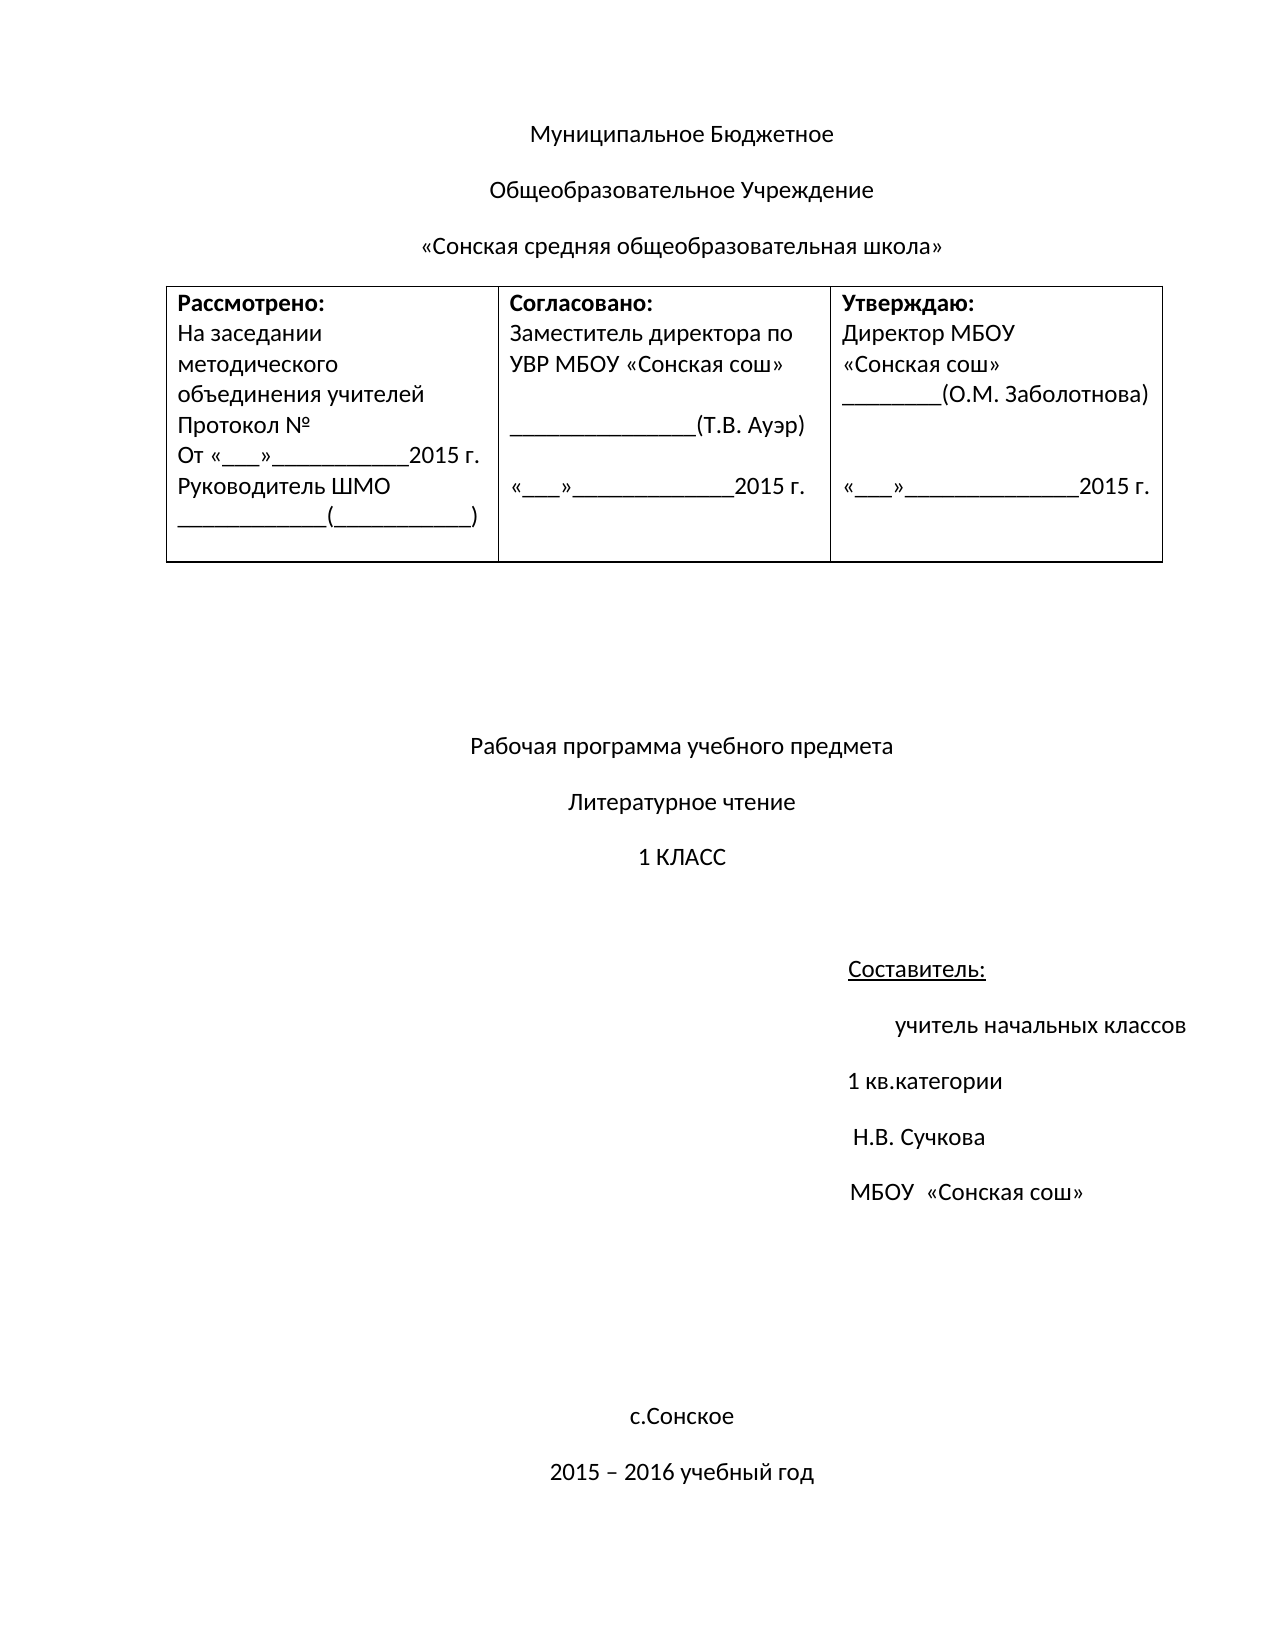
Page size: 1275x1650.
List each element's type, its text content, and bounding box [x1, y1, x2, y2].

text Общеобразовательное Учреждение [177, 174, 1186, 204]
text Муниципальное Бюджетное [177, 118, 1186, 149]
table_header Утверждаю: Директор МБОУ «Сонская сош» ________(О.М. Заболотнова) «___»______________2015 г. [831, 287, 1162, 561]
text Рабочая программа учебного предмета [177, 730, 1186, 760]
table_header Согласовано: Заместитель директора по УВР МБОУ «Сонская сош» _______________(Т.В. Ауэр) «___»_____________2015 г. [499, 287, 830, 561]
text 1 кв.категории [177, 1065, 1186, 1095]
text 2015 – 2016 учебный год [177, 1456, 1186, 1486]
table_header Рассмотрено: На заседании методического объединения учителей Протокол № От «___»___________2015 г. Руководитель ШМО ____________(___________) [167, 287, 498, 561]
text Н.В. Сучкова [177, 1121, 1186, 1151]
text Составитель: [177, 953, 1186, 984]
text с.Сонское [177, 1400, 1186, 1430]
text учитель начальных классов [177, 1009, 1186, 1039]
text «Сонская средняя общеобразовательная школа» [177, 230, 1186, 260]
text Литературное чтение [177, 786, 1186, 816]
text МБОУ «Сонская сош» [177, 1177, 1186, 1207]
text 1 КЛАСС [177, 842, 1186, 872]
